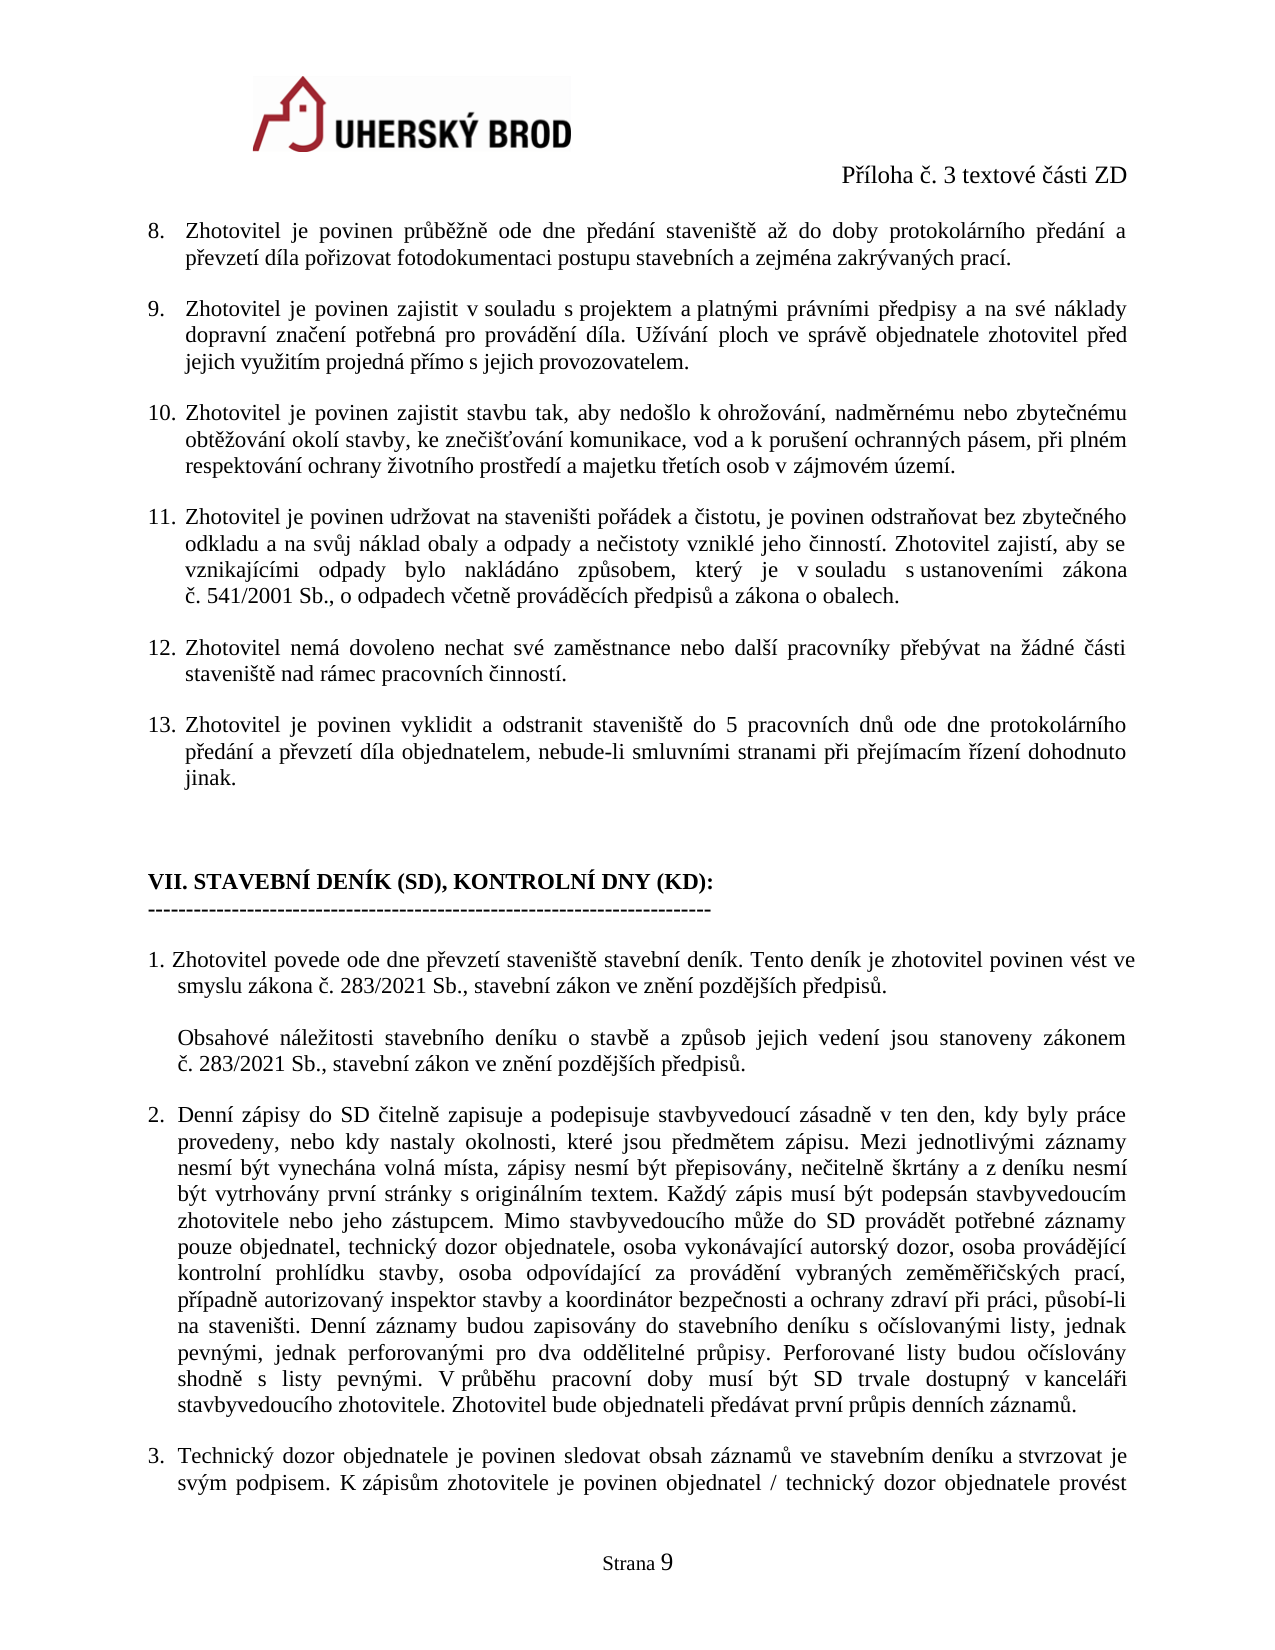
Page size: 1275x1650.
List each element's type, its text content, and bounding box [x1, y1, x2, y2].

list Zhotovitel nemá dovoleno nechat své zaměstnance nebo další pracovníky přebývat na žádné části staveniště nad rámec pracovních činností. [148, 634, 1127, 686]
text 1. Zhotovitel povede ode dne převzetí staveniště stavební deník. Tento deník je zhotovitel povinen vést ve smyslu zákona č. 283/2021 Sb., stavební zákon ve znění pozdějších předpisů. [148, 946, 1137, 999]
list Denní zápisy do SD čitelně zapisuje a podepisuje stavbyvedoucí zásadně v ten den, kdy byly práce provedeny, nebo kdy nastaly okolnosti, které jsou předmětem zápisu. Mezi jednotlivými záznamy nesmí být vynechána volná místa, zápisy nesmí být přepisovány, nečitelně škrtány a z deníku nesmí být vytrhovány první stránky s originálním textem. Každý zápis musí být podepsán stavbyvedoucím zhotovitele nebo jeho zástupcem. Mimo stavbyvedoucího může do SD provádět potřebné záznamy pouze objednatel, technický dozor objednatele, osoba vykonávající autorský dozor, osoba provádějící kontrolní prohlídku stavby, osoba odpovídající za provádění vybraných zeměměřičských prací, případně autorizovaný inspektor stavby a koordinátor bezpečnosti a ochrany zdraví při práci, působí-li na staveništi. Denní záznamy budou zapisovány do stavebního deníku s očíslovanými listy, jednak pevnými, jednak perforovanými pro dva oddělitelné průpisy. Perforované listy budou očíslovány shodně s listy pevnými. V průběhu pracovní doby musí být SD trvale dostupný v kanceláři stavbyvedoucího zhotovitele. Zhotovitel bude objednateli předávat první průpis denních záznamů. [148, 1101, 1127, 1418]
text Obsahové náležitosti stavebního deníku o stavbě a způsob jejich vedení jsou stanoveny zákonem č. 283/2021 Sb., stavební zákon ve znění pozdějších předpisů. [177, 1024, 1127, 1076]
list Zhotovitel je povinen průběžně ode dne předání staveniště až do doby protokolárního předání a převzetí díla pořizovat fotodokumentaci postupu stavebních a zejména zakrývaných prací. [148, 217, 1127, 270]
text -------------------------------------------------------------------------- [148, 894, 1137, 921]
list Zhotovitel je povinen vyklidit a odstranit staveniště do 5 pracovních dnů ode dne protokolárního předání a převzetí díla objednatelem, nebude-li smluvními stranami při přejímacím řízení dohodnuto jinak. [148, 711, 1127, 791]
text VII. STAVEBNÍ DENÍK (SD), KONTROLNÍ DNY (KD): [148, 868, 1137, 894]
list Zhotovitel je povinen udržovat na staveništi pořádek a čistotu, je povinen odstraňovat bez zbytečného odkladu a na svůj náklad obaly a odpady a nečistoty vzniklé jeho činností. Zhotovitel zajistí, aby se vznikajícími odpady bylo nakládáno způsobem, který je v souladu s ustanoveními zákona č. 541/2001 Sb., o odpadech včetně prováděcích předpisů a zákona o obalech. [148, 503, 1127, 609]
list Zhotovitel je povinen zajistit v souladu s projektem a platnými právními předpisy a na své náklady dopravní značení potřebná pro provádění díla. Užívání ploch ve správě objednatele zhotovitel před jejich využitím projedná přímo s jejich provozovatelem. [148, 295, 1127, 374]
list Zhotovitel je povinen zajistit stavbu tak, aby nedošlo k ohrožování, nadměrnému nebo zbytečnému obtěžování okolí stavby, ke znečišťování komunikace, vod a k porušení ochranných pásem, při plném respektování ochrany životního prostředí a majetku třetích osob v zájmovém území. [148, 399, 1127, 478]
picture [252, 76, 571, 152]
